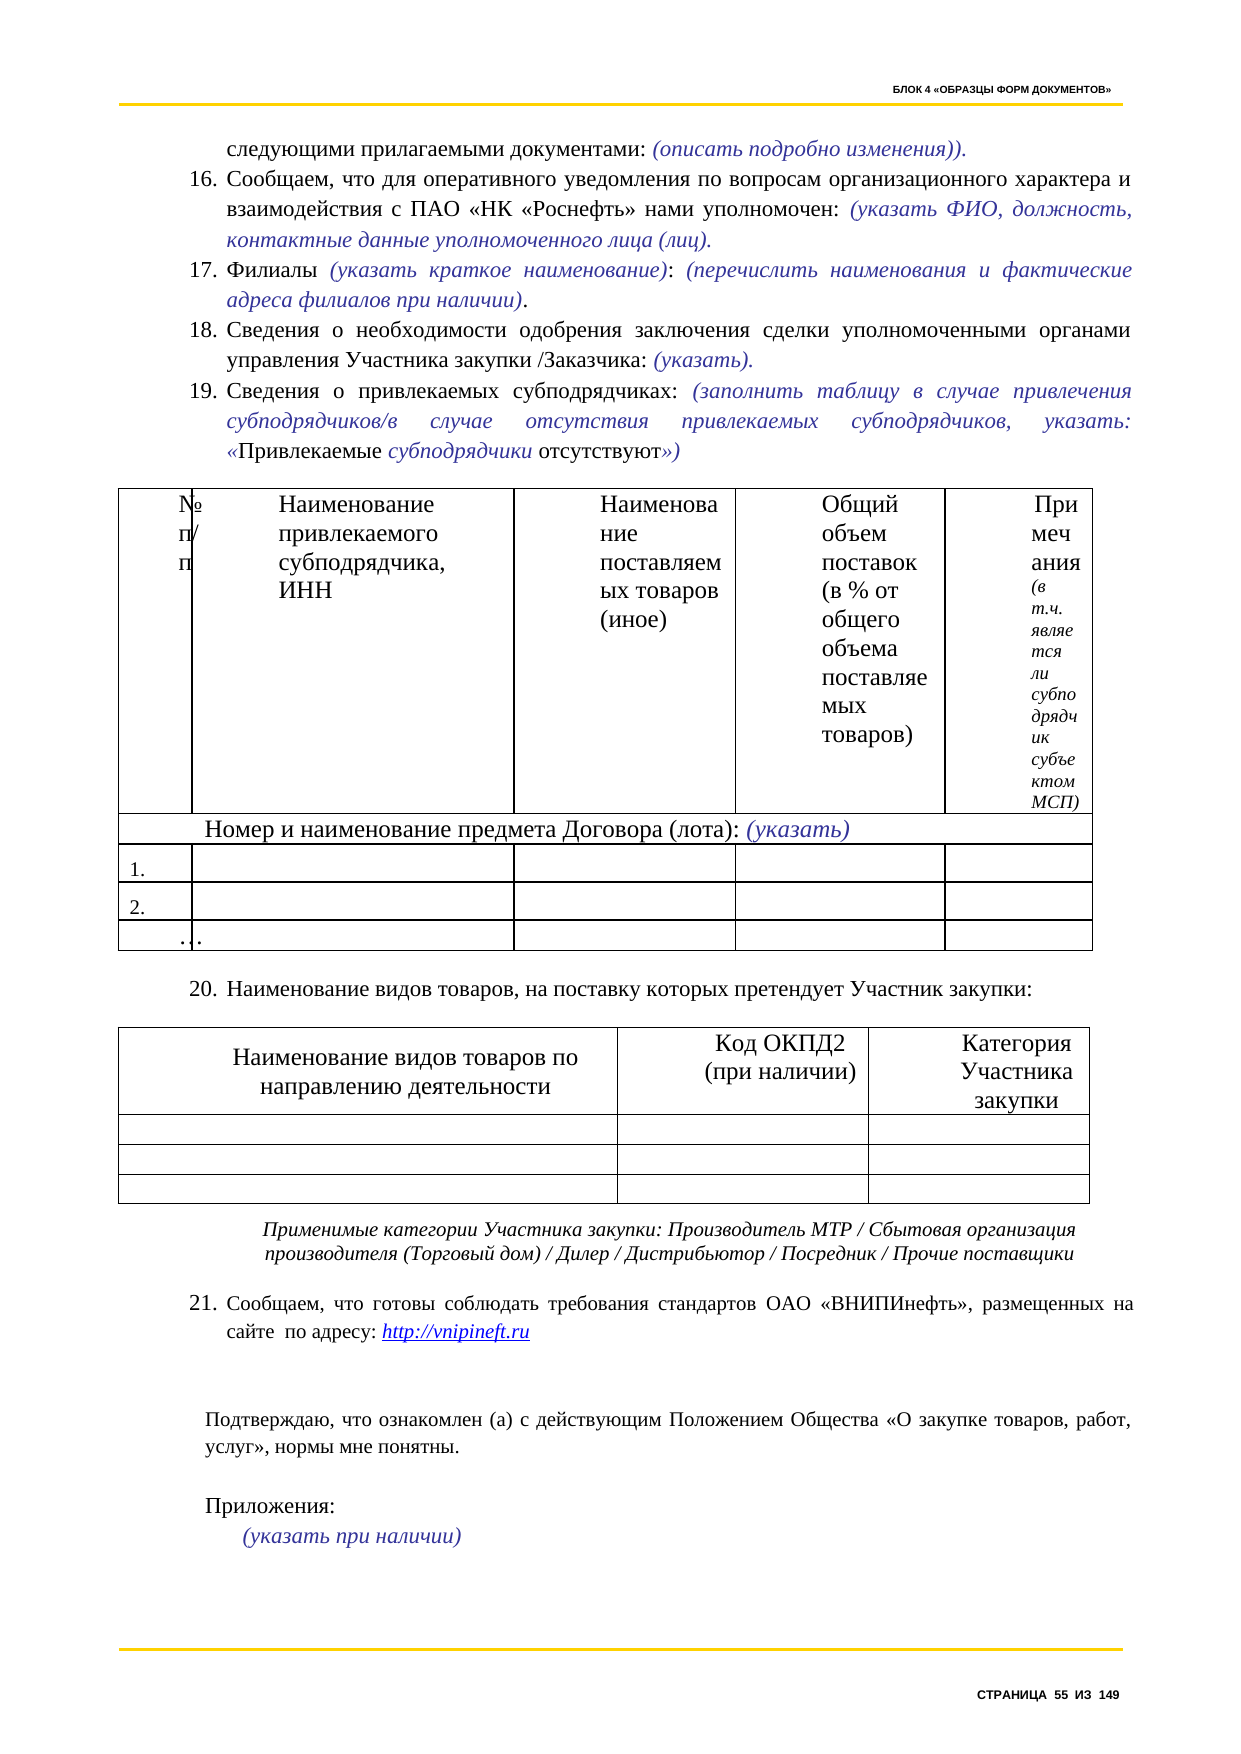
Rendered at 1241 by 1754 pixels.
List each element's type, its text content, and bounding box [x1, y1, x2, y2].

table_cell [869, 1115, 1089, 1144]
table_cell [869, 1175, 1089, 1203]
table_cell … [119, 921, 191, 949]
table_cell [515, 845, 735, 881]
list Сведения о привлекаемых субподрядчиках: (заполнить таблицу в случае привлечения субподрядчиков/в случае отсутствия привлекаемых субподрядчиков, указать: «Привлекаемые субподрядчики отсутствуют») [189, 377, 1132, 463]
list Сообщаем, что готовы соблюдать требования стандартов ОАО «ВНИПИнефть», размещенных на сайте по адресу: http://vnipineft.ru [189, 1289, 1134, 1343]
table_cell [193, 921, 513, 949]
list Сообщаем, что для оперативного уведомления по вопросам организационного характера и взаимодействия с ПАО «НК «Роснефть» нами уполномочен: (указать ФИО, должность, контактные данные уполномоченного лица (лиц). [189, 165, 1132, 252]
table_cell [736, 845, 944, 881]
table_cell [946, 883, 1092, 919]
table_cell [736, 921, 944, 949]
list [189, 135, 1134, 161]
table_header Наименование поставляемых товаров (иное) [515, 489, 735, 813]
table_cell [119, 1145, 617, 1173]
table_header Категория Участника закупки [869, 1028, 1089, 1114]
table_cell [119, 1175, 617, 1203]
table_header Примечания(в т.ч. является ли субподрядчик субъектом МСП) [946, 489, 1092, 813]
table_header Наименование привлекаемого субподрядчика, ИНН [193, 489, 513, 813]
table_cell [119, 1115, 617, 1144]
list (указать при наличии) [242, 1522, 1132, 1549]
table_cell [618, 1145, 868, 1173]
table_cell [618, 1115, 868, 1144]
table_header № п/п [119, 489, 191, 813]
list Применимые категории Участника закупки: Производитель МТР / Сбытовая организация производителя (Торговый дом) / Дилер / Дистрибьютор / Посредник / Прочие поставщики [205, 1217, 1134, 1265]
table_header Код ОКПД2 (при наличии) [618, 1028, 868, 1114]
table_cell [946, 921, 1092, 949]
table_header Общий объем поставок (в % от общего объема поставляемых товаров) [736, 489, 944, 813]
table_cell [193, 845, 513, 881]
table_cell [946, 845, 1092, 881]
table_cell [515, 921, 735, 949]
table_cell [119, 883, 191, 919]
table_cell [736, 883, 944, 919]
table_cell [515, 883, 735, 919]
table_cell [869, 1145, 1089, 1173]
table_cell [119, 845, 191, 881]
table_cell [618, 1175, 868, 1203]
table_cell [193, 883, 513, 919]
list Наименование видов товаров, на поставку которых претендует Участник закупки: [189, 976, 1132, 1002]
list Сведения о необходимости одобрения заключения сделки уполномоченными органами управления Участника закупки /Заказчика: (указать). [189, 316, 1132, 373]
table_header Наименование видов товаров по направлению деятельности [119, 1028, 617, 1114]
list Филиалы (указать краткое наименование): (перечислить наименования и фактические адреса филиалов при наличии). [189, 256, 1132, 312]
list Приложения: [205, 1492, 1132, 1519]
list Подтверждаю, что ознакомлен (а) с действующим Положением Общества «О закупке товаров, работ, услуг», нормы мне понятны. [205, 1407, 1132, 1458]
table_cell Номер и наименование предмета Договора (лота): (указать) [119, 814, 1092, 843]
